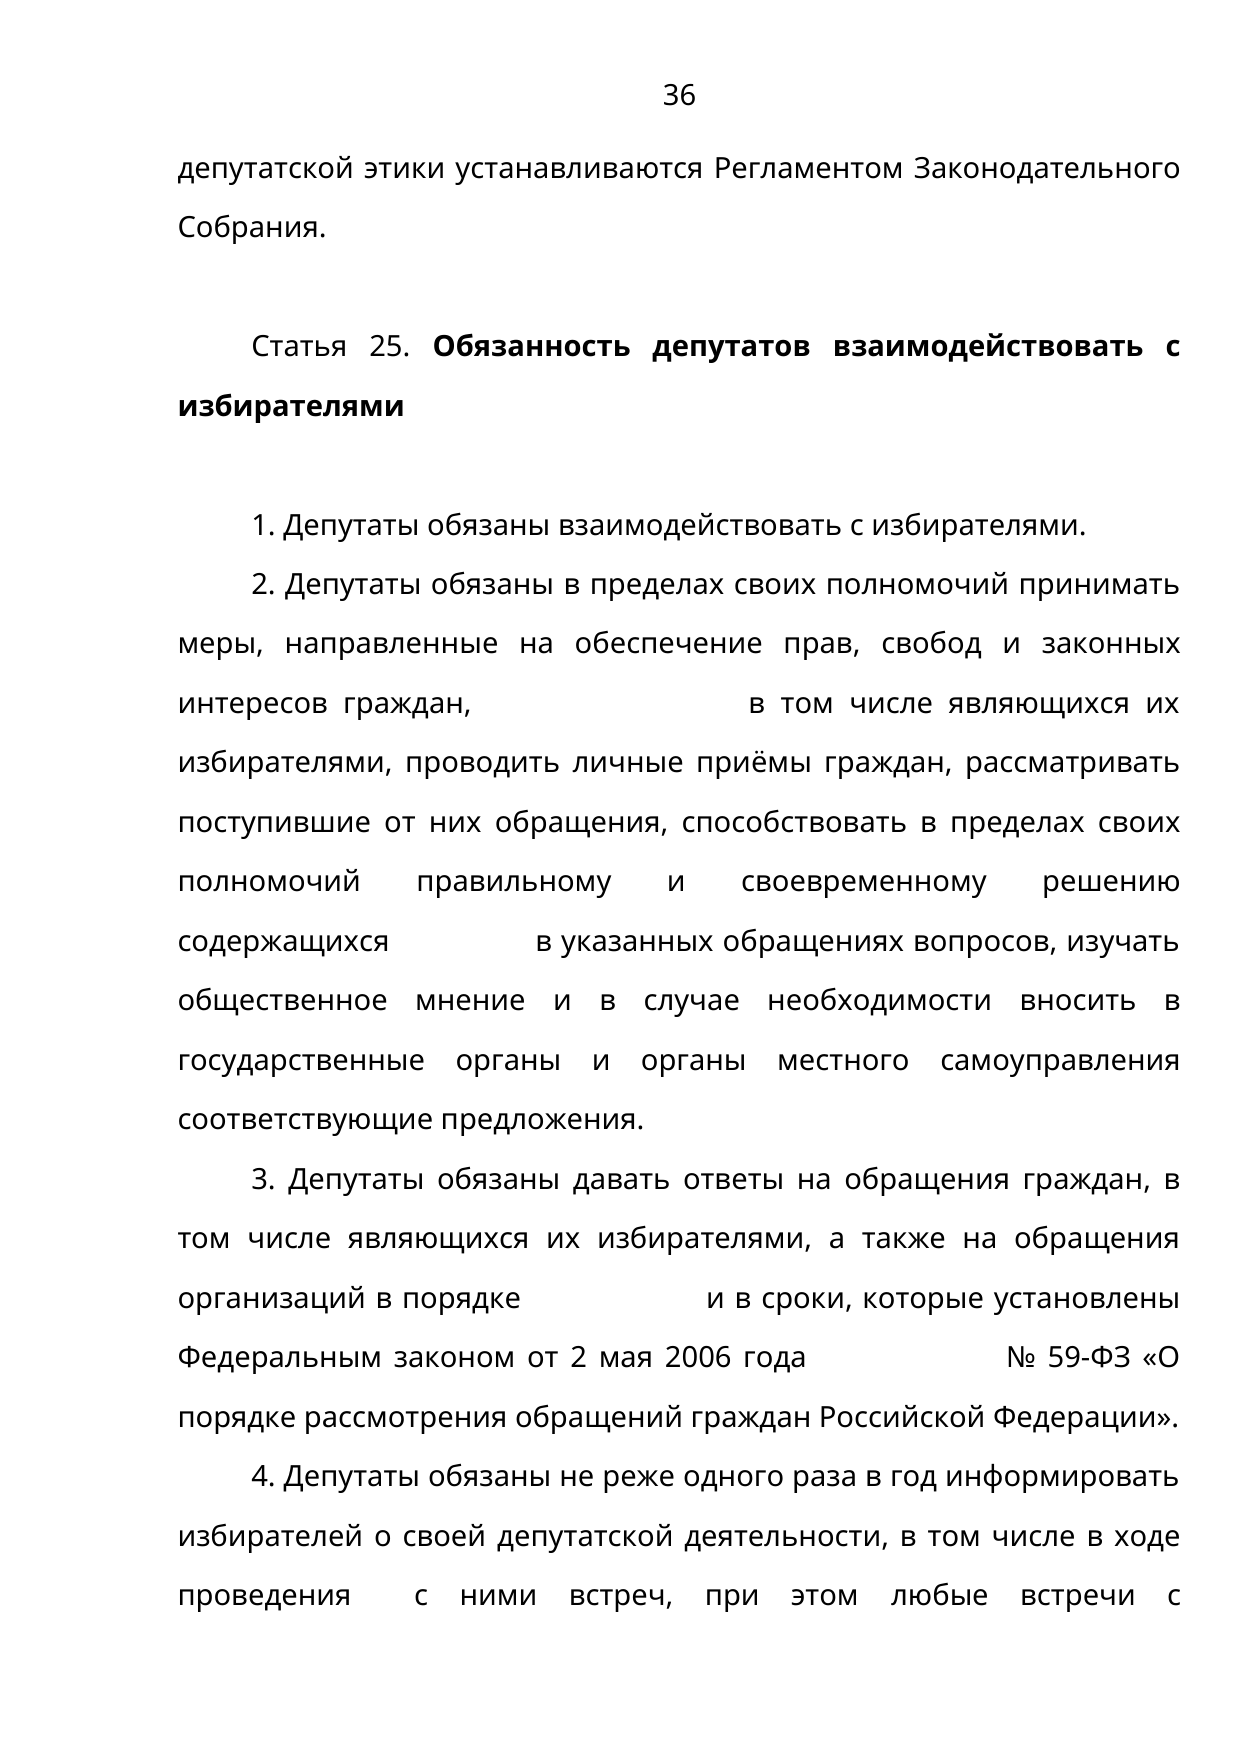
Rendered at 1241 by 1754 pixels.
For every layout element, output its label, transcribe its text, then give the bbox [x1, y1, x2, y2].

text 2. Депутаты обязаны в пределах своих полномочий принимать меры, направленные на обеспечение прав, свобод и законных интересов граждан, в том числе являющихся их избирателями, проводить личные приёмы граждан, рассматривать поступившие от них обращения, способствовать в пределах своих полномочий правильному и своевременному решению содержащихся в указанных обращениях вопросов, изучать общественное мнение и в случае необходимости вносить в государственные органы и органы местного самоуправления соответствующие предложения. [177, 563, 1181, 1138]
text Статья 25. Обязанность депутатов взаимодействовать с избирателями [177, 325, 1181, 424]
text 1. Депутаты обязаны взаимодействовать с избирателями. [177, 504, 1181, 543]
text 3. Депутаты обязаны давать ответы на обращения граждан, в том числе являющихся их избирателями, а также на обращения организаций в порядке и в сроки, которые установлены Федеральным законом от 2 мая 2006 года № 59-ФЗ «О порядке рассмотрения обращений граждан Российской Федерации». [177, 1158, 1181, 1436]
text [177, 147, 1181, 246]
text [177, 1456, 1181, 1614]
